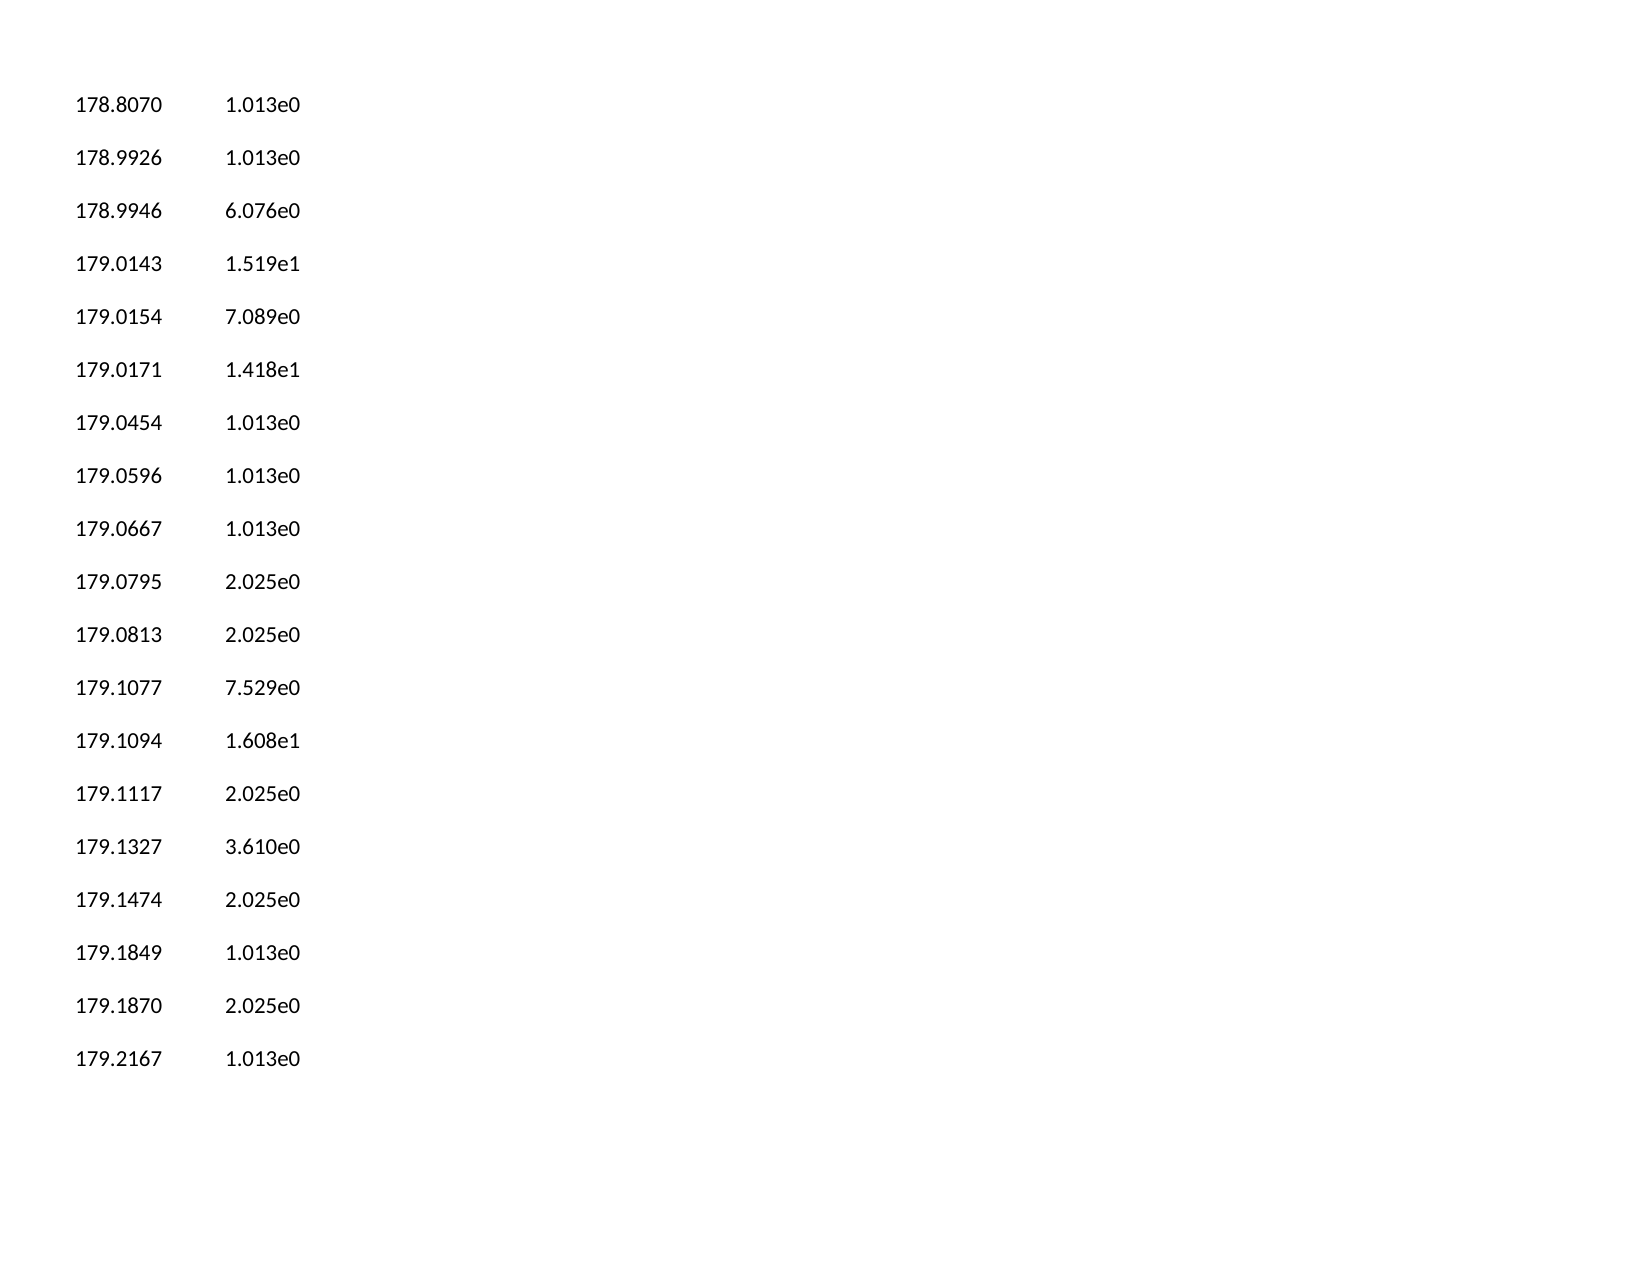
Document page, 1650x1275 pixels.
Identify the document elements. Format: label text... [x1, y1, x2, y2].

text 179.0813 2.025e0 [75, 620, 1563, 648]
text 178.9926 1.013e0 [75, 143, 1563, 171]
text 179.1849 1.013e0 [75, 938, 1563, 966]
text 179.1077 7.529e0 [75, 673, 1563, 701]
text 179.2167 1.013e0 [75, 1044, 1563, 1072]
text 179.1474 2.025e0 [75, 885, 1563, 913]
text 179.1327 3.610e0 [75, 832, 1563, 860]
text 179.0667 1.013e0 [75, 514, 1563, 542]
text 179.1870 2.025e0 [75, 991, 1563, 1019]
text 179.0795 2.025e0 [75, 567, 1563, 595]
text 179.0154 7.089e0 [75, 302, 1563, 330]
text 179.0143 1.519e1 [75, 249, 1563, 277]
text 179.0596 1.013e0 [75, 461, 1563, 489]
text 178.8070 1.013e0 [75, 90, 1563, 118]
text 179.0171 1.418e1 [75, 355, 1563, 383]
text 179.1117 2.025e0 [75, 779, 1563, 807]
text 179.1094 1.608e1 [75, 726, 1563, 754]
text 178.9946 6.076e0 [75, 196, 1563, 224]
text 179.0454 1.013e0 [75, 408, 1563, 436]
